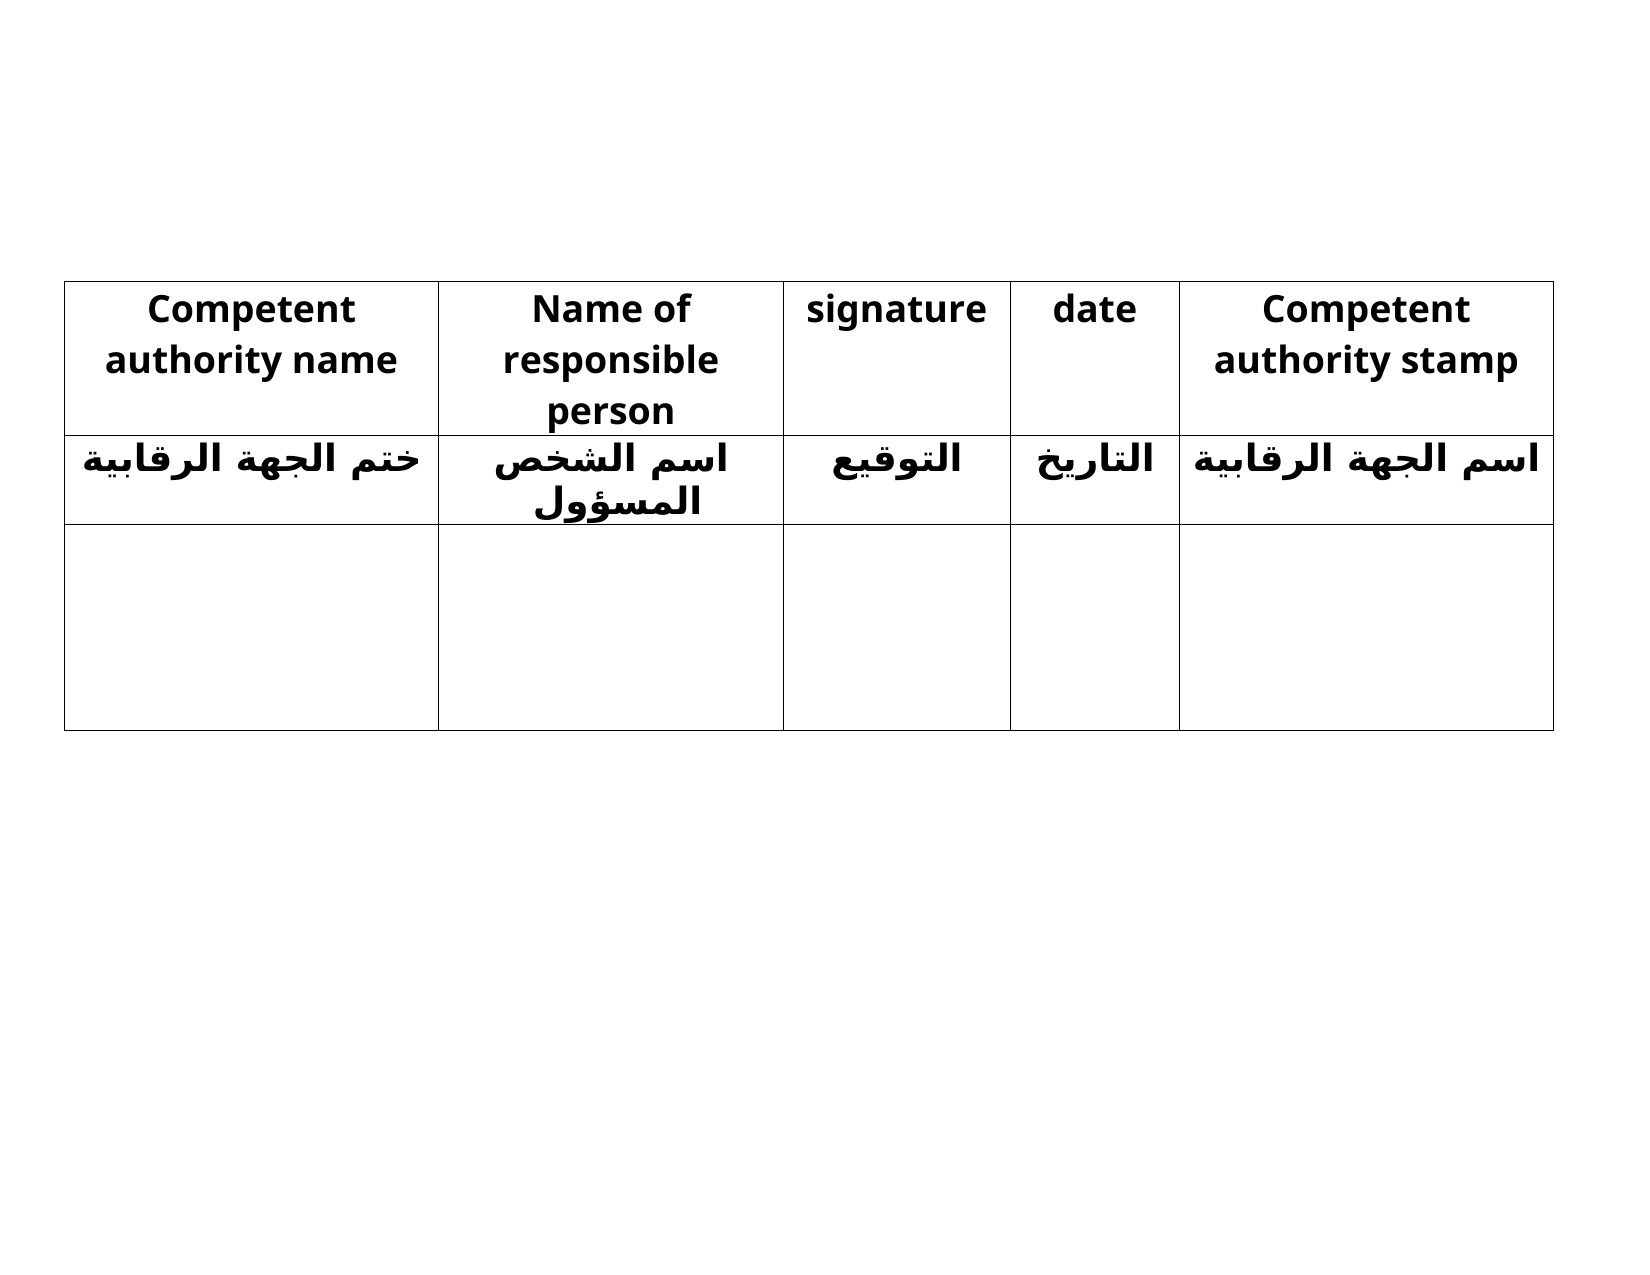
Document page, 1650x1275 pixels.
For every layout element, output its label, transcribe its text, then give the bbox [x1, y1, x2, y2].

table_cell اسم الجهة الرقابية [1180, 436, 1553, 524]
table_cell ختم الجهة الرقابية [65, 436, 438, 524]
table_cell [1180, 525, 1553, 730]
table_cell [1011, 525, 1179, 730]
table_cell [439, 525, 783, 730]
table_cell التاريخ [1011, 436, 1179, 524]
table_header date [1011, 282, 1179, 435]
table_header Competent authority name [65, 282, 438, 435]
table_cell [784, 525, 1010, 730]
table_header Name of responsible person [439, 282, 783, 435]
table_cell [65, 525, 438, 730]
table_header signature [784, 282, 1010, 435]
table_cell اسم الشخص المسؤول [439, 436, 783, 524]
table_header Competent authority stamp [1180, 282, 1553, 435]
table_cell التوقيع [784, 436, 1010, 524]
